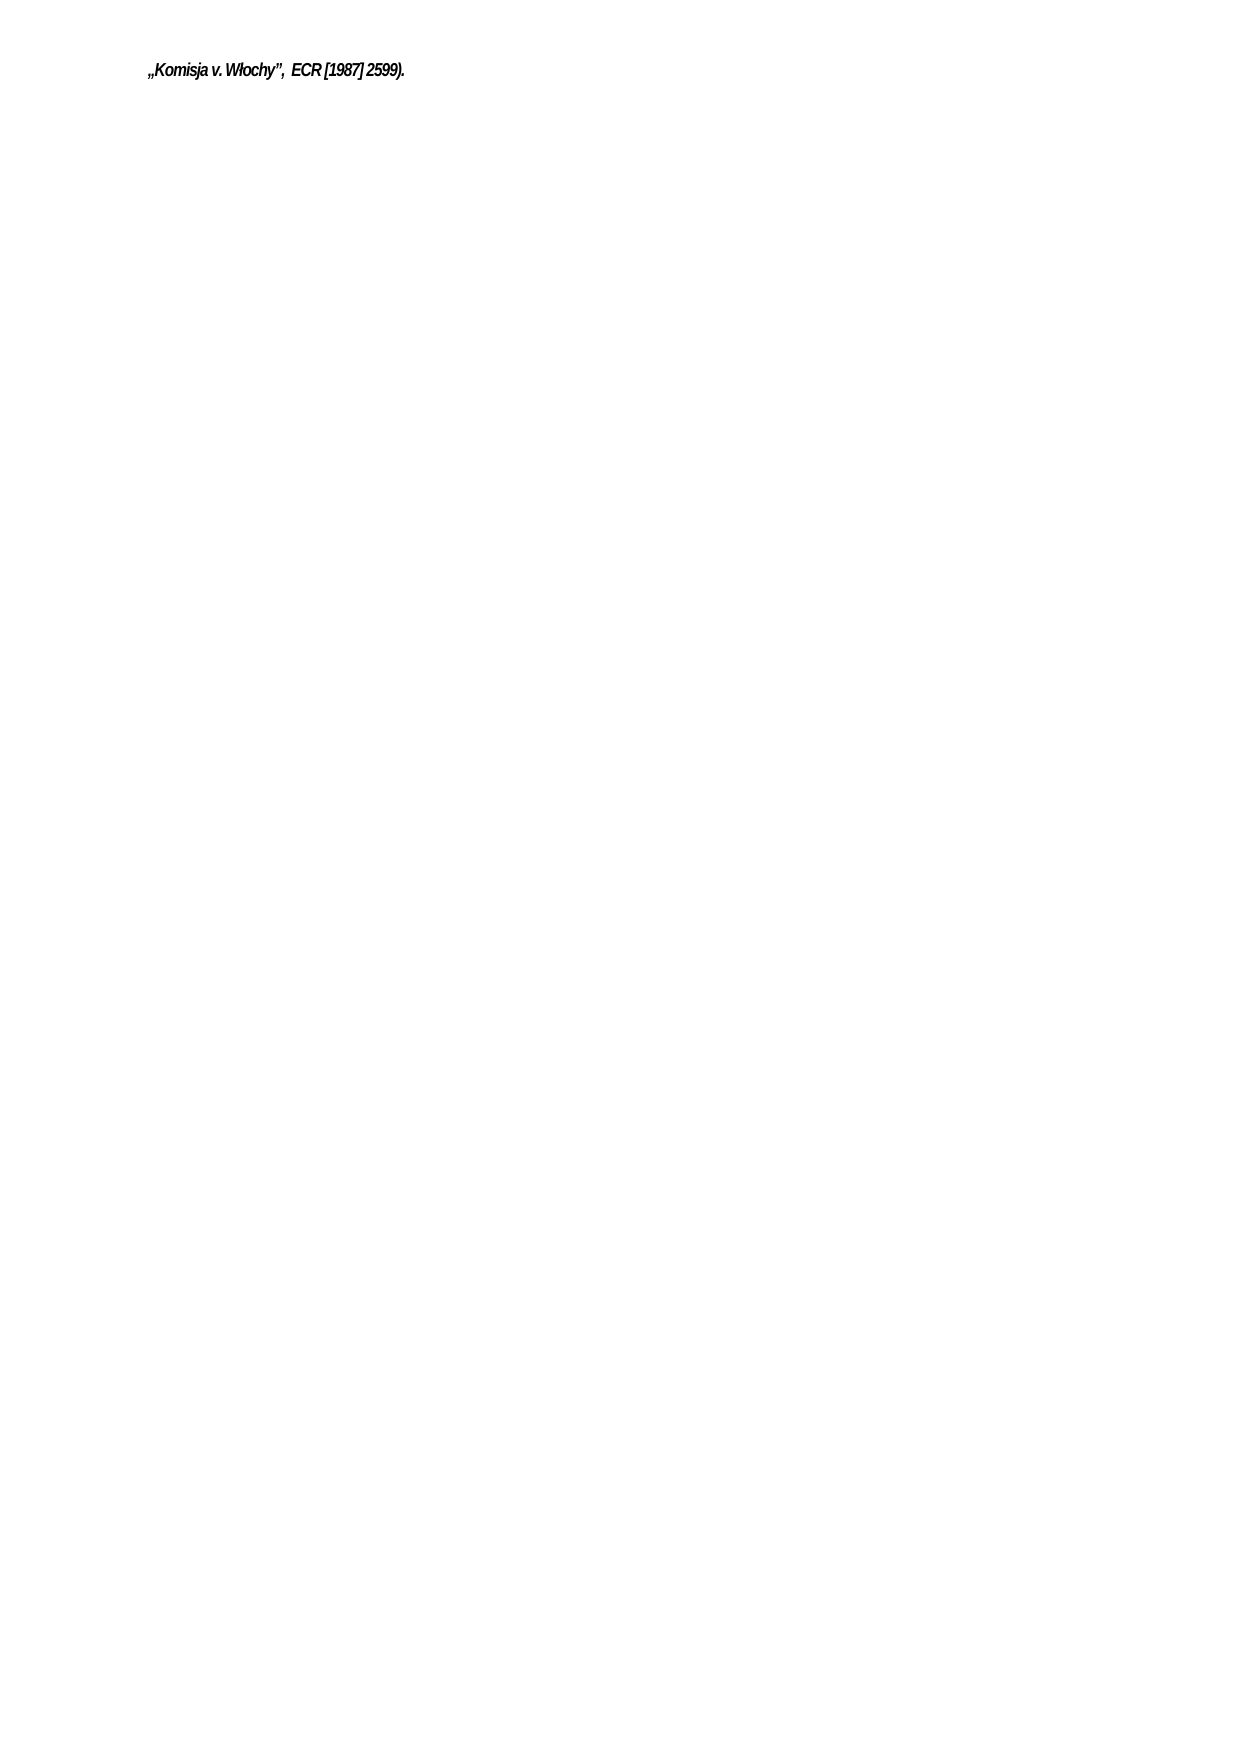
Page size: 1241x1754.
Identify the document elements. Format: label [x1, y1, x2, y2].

text [148, 59, 1097, 81]
